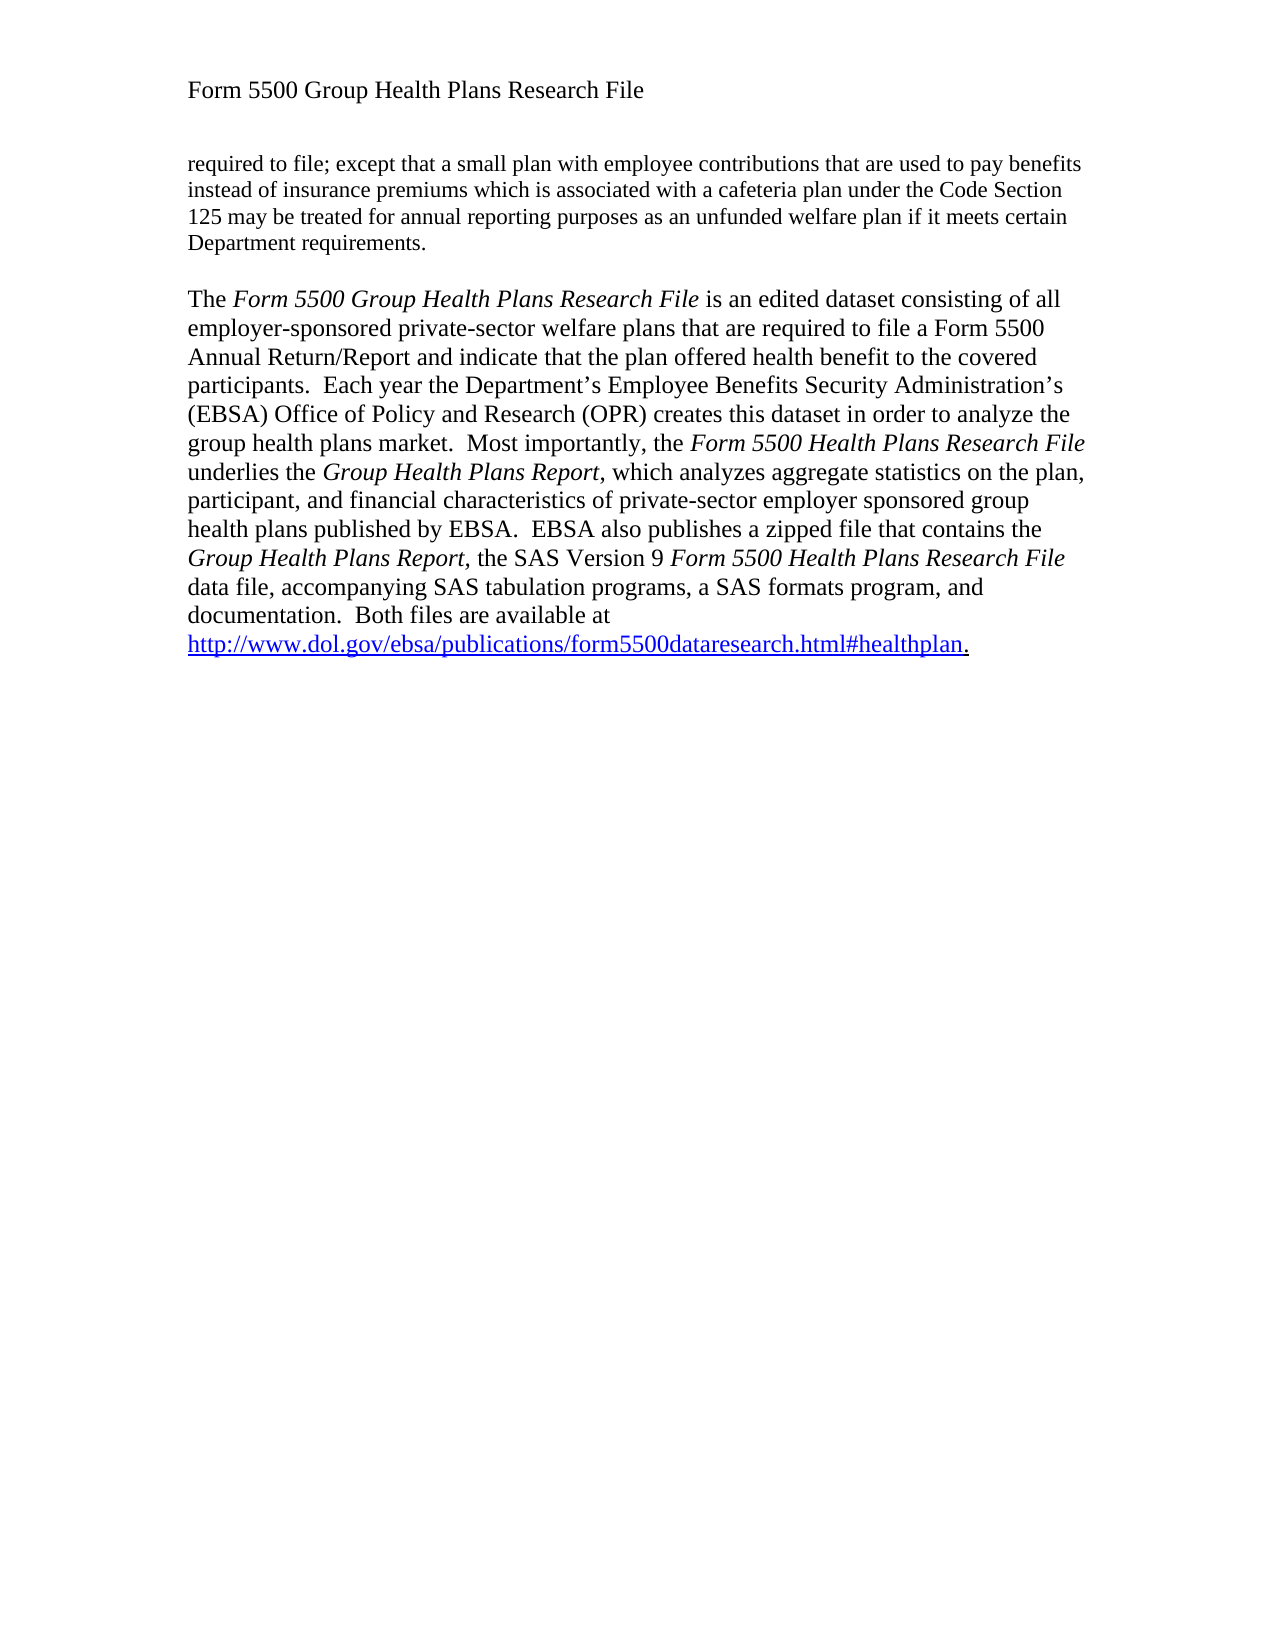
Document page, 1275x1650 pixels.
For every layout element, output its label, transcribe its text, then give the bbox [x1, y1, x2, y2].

subtitle The Form 5500 Group Health Plans Research File is an edited dataset consisting of all employer-sponsored private-sector welfare plans that are required to file a Form 5500 Annual Return/Report and indicate that the plan offered health benefit to the covered participants. Each year the Department’s Employee Benefits Security Administration’s (EBSA) Office of Policy and Research (OPR) creates this dataset in order to analyze the group health plans market. Most importantly, the Form 5500 Health Plans Research File underlies the Group Health Plans Report, which analyzes aggregate statistics on the plan, participant, and financial characteristics of private-sector employer sponsored group health plans published by EBSA. EBSA also publishes a zipped file that contains the Group Health Plans Report, the SAS Version 9 Form 5500 Health Plans Research File data file, accompanying SAS tabulation programs, a SAS formats program, and documentation. Both files are available at http://www.dol.gov/ebsa/publications/form5500dataresearch.html#healthplan. [187, 284, 1087, 658]
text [187, 150, 1087, 255]
